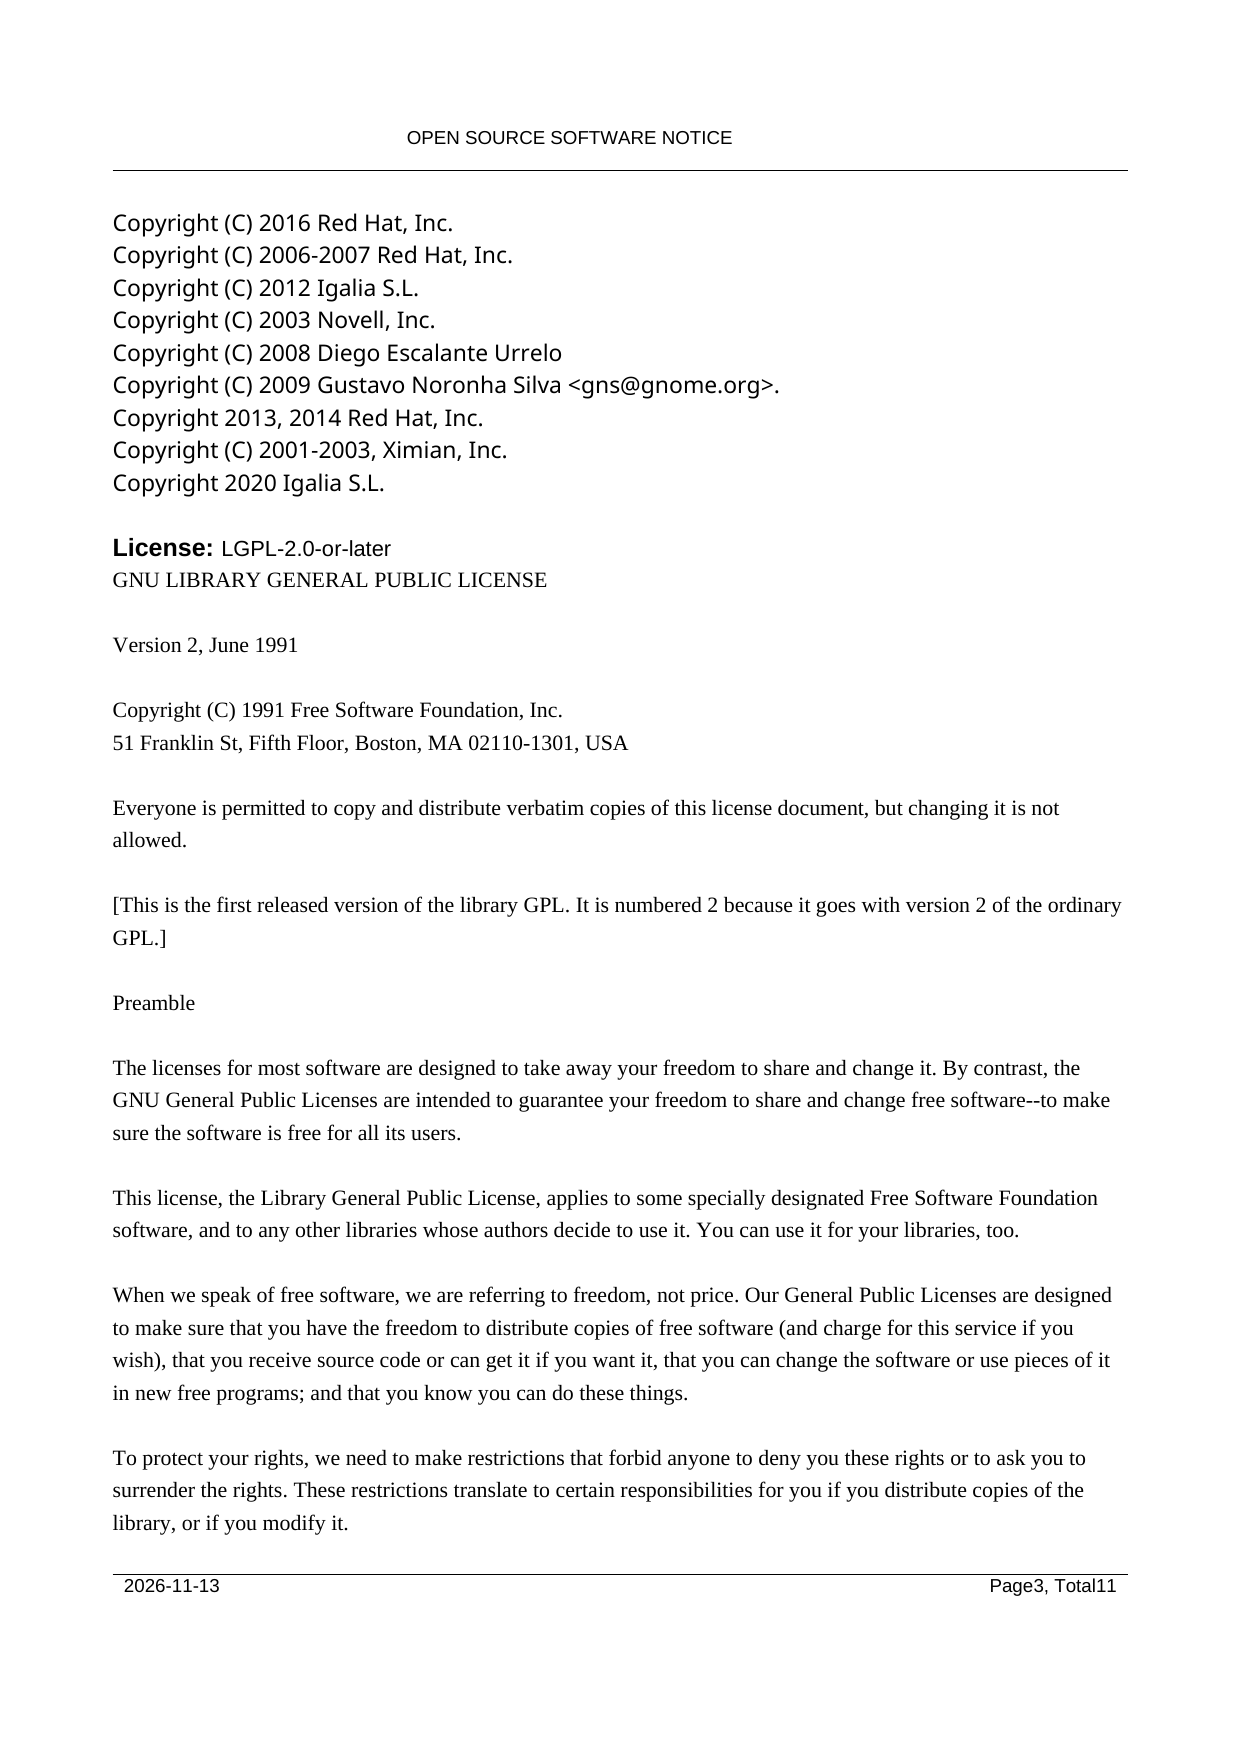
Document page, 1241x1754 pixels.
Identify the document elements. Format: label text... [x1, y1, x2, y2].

text License: LGPL-2.0-or-later [112, 531, 1128, 564]
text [112, 564, 1128, 1539]
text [112, 206, 1128, 531]
